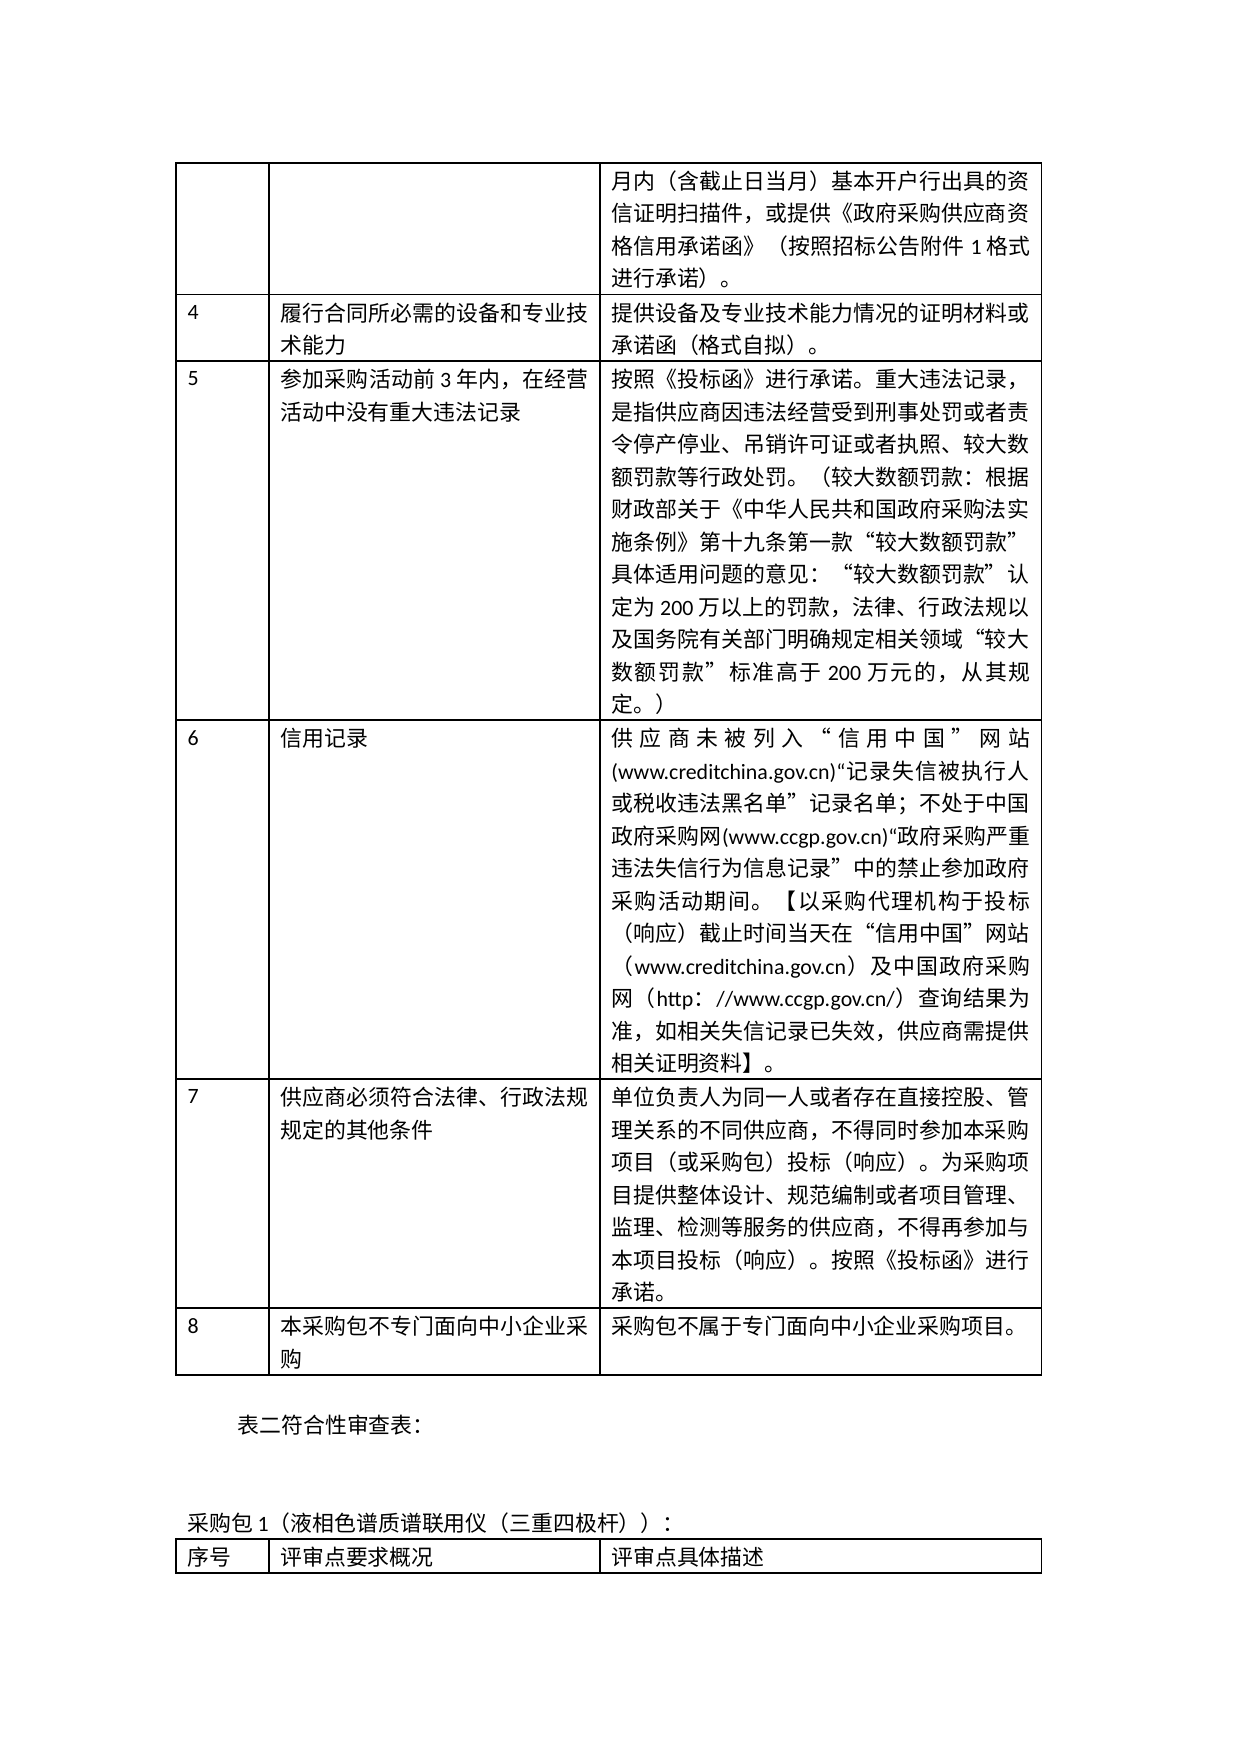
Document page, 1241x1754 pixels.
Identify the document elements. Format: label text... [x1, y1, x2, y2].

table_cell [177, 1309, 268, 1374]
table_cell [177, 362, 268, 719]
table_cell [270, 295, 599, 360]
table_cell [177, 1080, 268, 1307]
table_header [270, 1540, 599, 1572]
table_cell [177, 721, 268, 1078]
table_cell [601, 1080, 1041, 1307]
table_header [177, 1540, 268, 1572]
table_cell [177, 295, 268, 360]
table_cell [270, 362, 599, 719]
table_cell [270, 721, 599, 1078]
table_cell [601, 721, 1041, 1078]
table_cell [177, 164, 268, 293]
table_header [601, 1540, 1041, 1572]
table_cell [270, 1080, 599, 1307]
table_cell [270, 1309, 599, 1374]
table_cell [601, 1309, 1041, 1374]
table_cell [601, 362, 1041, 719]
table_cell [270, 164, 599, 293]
text 采购包1（液相色谱质谱联用仪（三重四极杆））： [187, 1505, 1053, 1538]
text 表二符合性审查表： [187, 1408, 1053, 1440]
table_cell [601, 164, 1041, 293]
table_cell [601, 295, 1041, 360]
